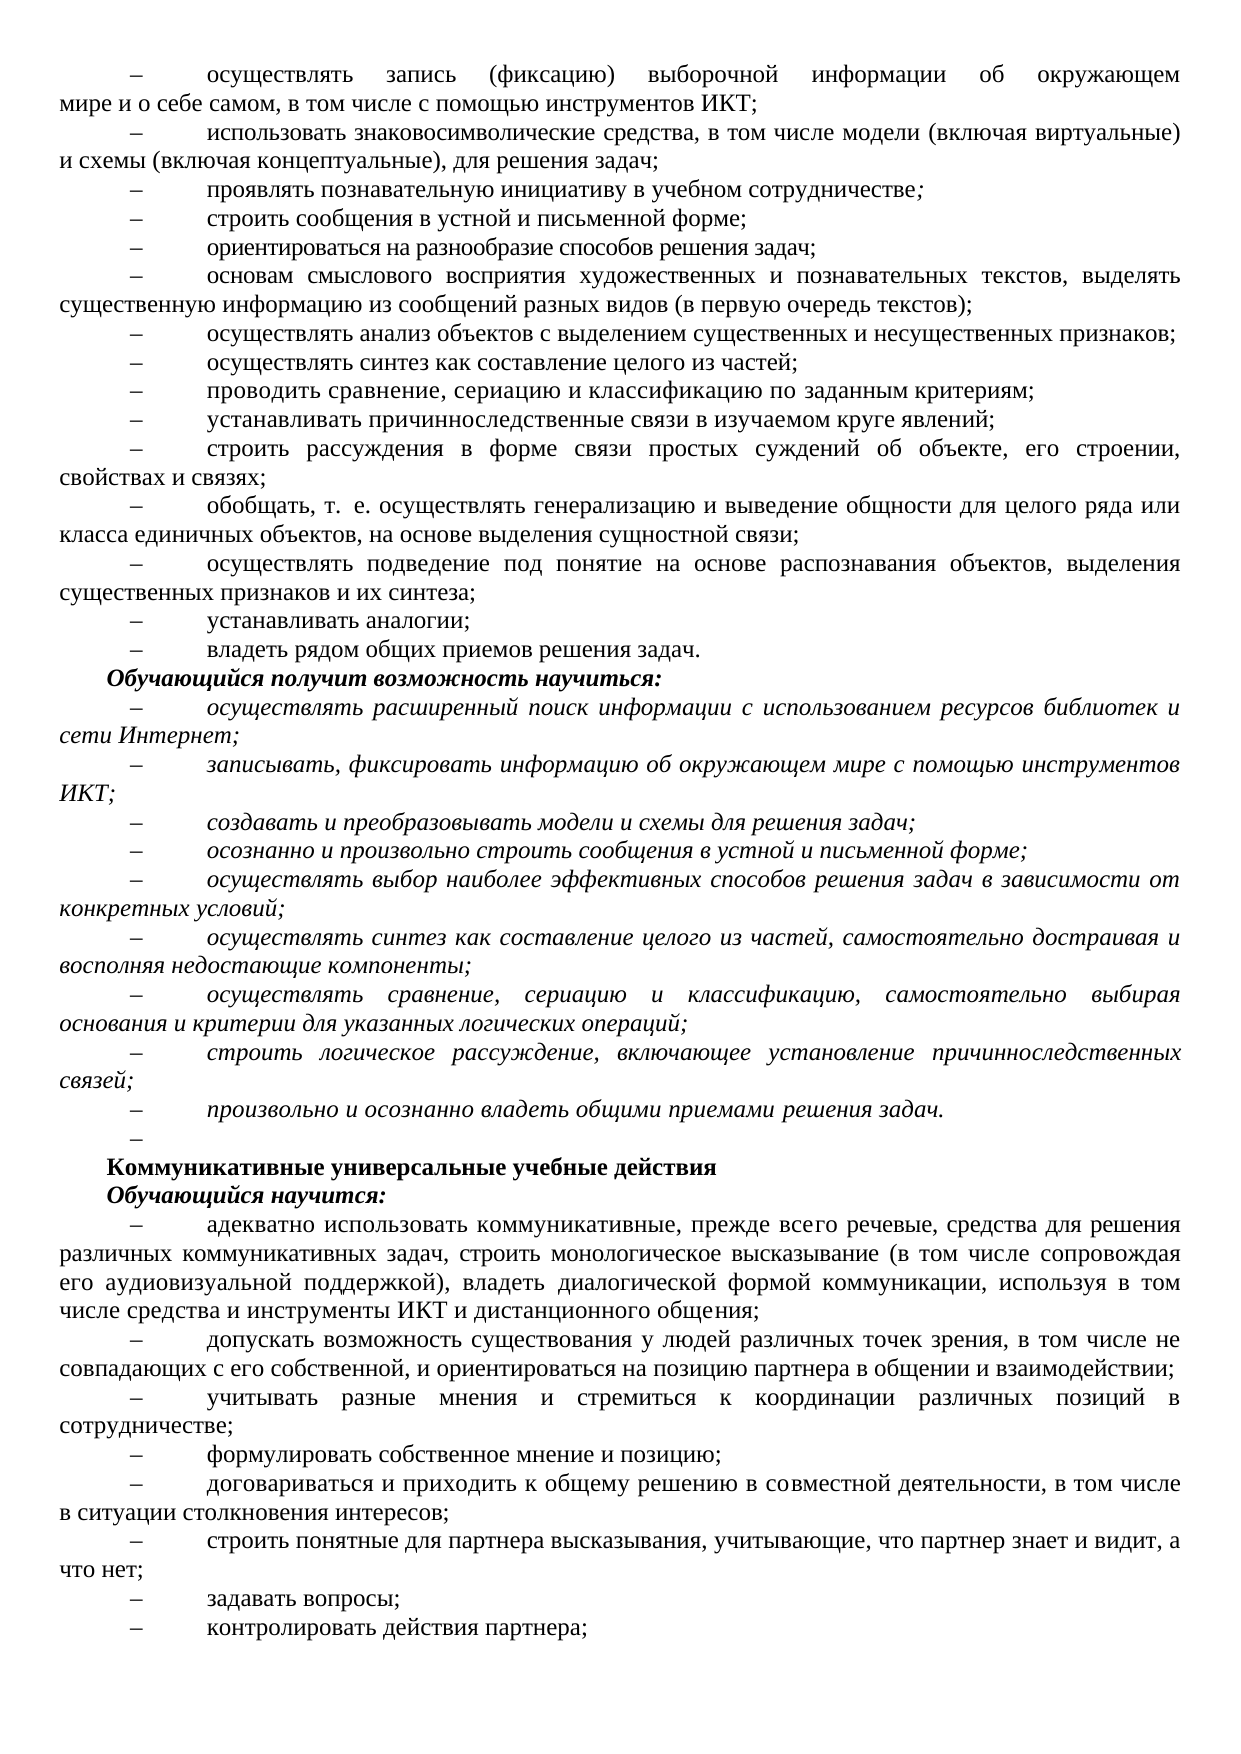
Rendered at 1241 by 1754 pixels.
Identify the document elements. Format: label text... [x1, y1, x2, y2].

text Коммуникативные универсальные учебные действия [59, 1152, 1181, 1180]
list осуществлять выбор наиболее эффективных способов решения задач в зависимости от конкретных условий; [59, 864, 1181, 922]
list ориентироваться на разнообразие способов решения задач; [59, 232, 1181, 260]
list осуществлять расширенный поиск информации с использованием ресурсов библиотек и сети Интернет; [59, 692, 1181, 749]
list строить понятные для партнера высказывания, учитывающие, что партнер знает и видит, а что нет; [59, 1525, 1181, 1583]
list допускать возможность существования у людей различных точек зрения, в том числе не совпадающих с его собственной, и ориентироваться на позицию партнера в общении и взаимодействии; [59, 1324, 1181, 1382]
list строить сообщения в устной и письменной форме; [59, 203, 1181, 232]
list учитывать разные мнения и стремиться к координации различных позиций в сотрудничестве; [59, 1382, 1181, 1439]
list осуществлять запись (фиксацию) выборочной информации об окружающем мире и о себе самом, в том числе с помощью инструментов ИКТ; [59, 59, 1181, 117]
list создавать и преобразовывать модели и схемы для решения задач; [59, 807, 1181, 835]
text Обучающийся научится: [59, 1180, 1181, 1209]
list записывать, фиксировать информацию об окружающем мире с помощью инструментов ИКТ; [59, 749, 1181, 807]
list использовать знаково­символические средства, в том числе модели (включая виртуальные) и схемы (включая концептуальные), для решения задач; [59, 117, 1181, 174]
list устанавливать аналогии; [59, 605, 1181, 634]
list осуществлять подведение под понятие на основе распознавания объектов, выделения существенных признаков и их синтеза; [59, 548, 1181, 605]
list устанавливать причинно­следственные связи в изучаемом круге явлений; [59, 404, 1181, 433]
list договариваться и приходить к общему решению в совместной деятельности, в том числе в ситуации столкновения интересов; [59, 1468, 1181, 1525]
list проявлять познавательную инициативу в учебном сотрудничестве; [59, 174, 1181, 203]
list обобщать, т. е. осуществлять генерализацию и выведение общности для целого ряда или класса единичных объектов, на основе выделения сущностной связи; [59, 490, 1181, 548]
list осуществлять сравнение, сериацию и классификацию, самостоятельно выбирая основания и критерии для указанных логических операций; [59, 979, 1181, 1037]
text Обучающийся получит возможность научиться: [59, 663, 1181, 692]
list владеть рядом общих приемов решения задач. [59, 634, 1181, 663]
list осознанно и произвольно строить сообщения в устной и письменной форме; [59, 835, 1181, 864]
list основам смыслового восприятия художественных и познавательных текстов, выделять существенную информацию из сообщений разных видов (в первую очередь текстов); [59, 260, 1181, 318]
list осуществлять анализ объектов с выделением существенных и несущественных признаков; [59, 318, 1181, 347]
list контролировать действия партнера; [59, 1612, 1181, 1640]
list произвольно и осознанно владеть общими приемами решения задач. [59, 1094, 1181, 1123]
list строить рассуждения в форме связи простых суждений об объекте, его строении, свойствах и связях; [59, 433, 1181, 490]
list задавать вопросы; [59, 1583, 1181, 1612]
list осуществлять синтез как составление целого из частей; [59, 347, 1181, 375]
list проводить сравнение, сериацию и классификацию по заданным критериям; [59, 375, 1181, 404]
list строить логическое рассуждение, включающее установление причинно­следственных связей; [59, 1037, 1181, 1094]
list адекватно использовать коммуникативные, прежде всего речевые, средства для решения различных коммуникативных задач, строить монологическое высказывание (в том числе сопровождая его аудиовизуальной поддержкой), владеть диалогической формой коммуникации, используя в том числе средства и инструменты ИКТ и дистанционного общения; [59, 1209, 1181, 1324]
list осуществлять синтез как составление целого из частей, самостоятельно достраивая и восполняя недостающие компоненты; [59, 922, 1181, 979]
list формулировать собственное мнение и позицию; [59, 1439, 1181, 1468]
